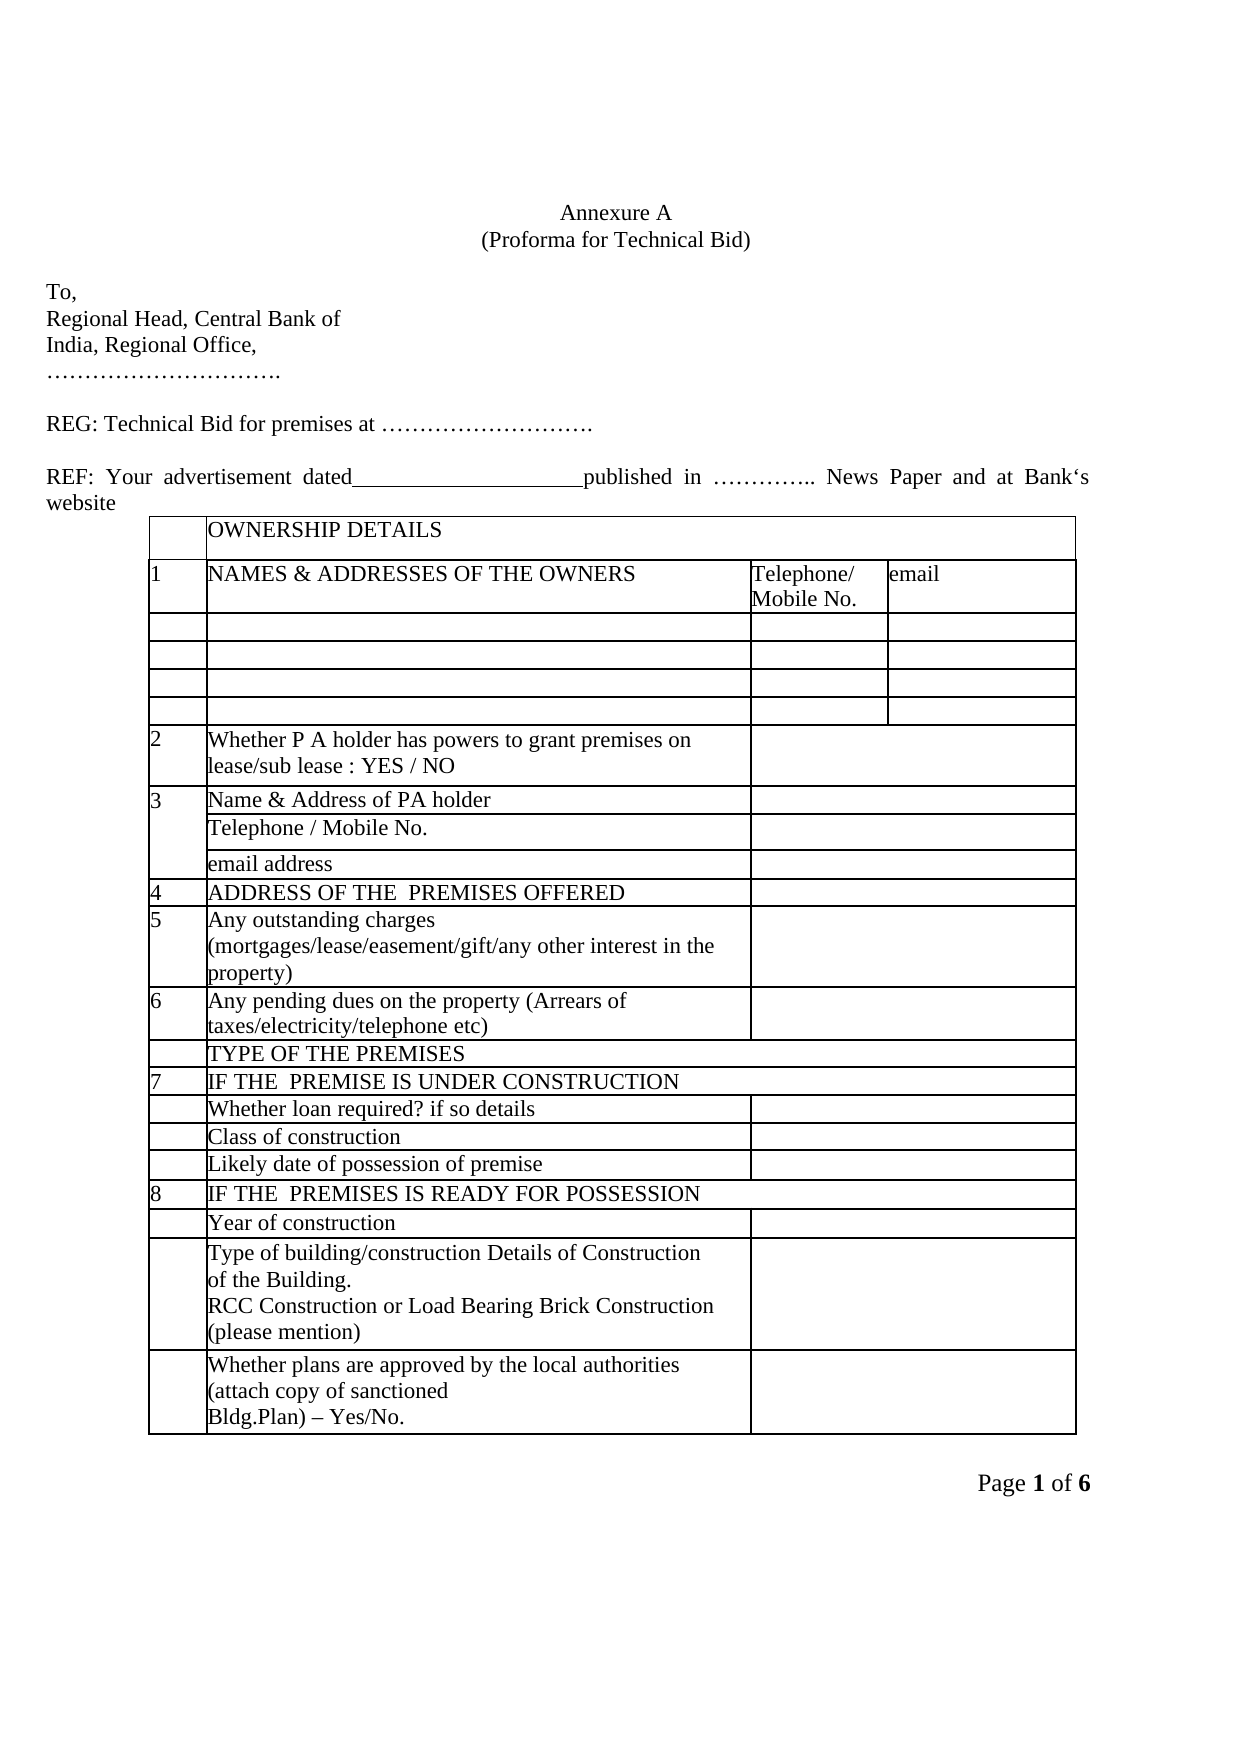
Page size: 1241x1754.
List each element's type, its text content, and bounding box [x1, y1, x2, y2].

table_cell Class of construction [208, 1124, 750, 1149]
table_cell [752, 1124, 1075, 1149]
table_cell Any pending dues on the property (Arrears of taxes/electricity/telephone etc) [208, 988, 750, 1038]
table_cell [208, 614, 750, 640]
table_cell [752, 614, 887, 640]
table_cell [889, 642, 1075, 668]
table_cell [752, 726, 1075, 785]
table_cell [208, 670, 750, 696]
table_cell Name & Address of PA holder [208, 787, 750, 813]
table_cell email [889, 561, 1075, 612]
table_cell [752, 787, 1075, 813]
table_cell [752, 1351, 1075, 1432]
table_cell Whether loan required? if so details [208, 1096, 750, 1122]
table_cell email address [208, 851, 750, 878]
table_cell [150, 1124, 206, 1149]
text Annexure A [46, 199, 1186, 226]
text Regional Head, Central Bank of India, Regional Office, [46, 305, 357, 357]
table_cell Likely date of possession of premise [208, 1151, 750, 1179]
text To, [46, 278, 1186, 305]
table_cell 3 [150, 787, 206, 878]
table_cell 1 [150, 560, 206, 612]
text REG: Technical Bid for premises at ………………………. [46, 410, 1186, 436]
table_cell IF THE PREMISE IS UNDER CONSTRUCTION [208, 1068, 1075, 1094]
table_cell [752, 880, 1075, 905]
table_cell [150, 698, 206, 724]
table_cell [150, 1239, 206, 1349]
table_cell 6 [150, 988, 206, 1038]
table_cell Telephone/ Mobile No. [752, 561, 887, 612]
table_cell ADDRESS OF THE PREMISES OFFERED [208, 880, 750, 905]
table_cell [150, 614, 206, 640]
table_cell [752, 815, 1075, 849]
table_cell [150, 642, 206, 668]
table_cell [752, 1239, 1075, 1349]
table_cell Whether plans are approved by the local authorities (attach copy of sanctioned Bldg.Plan) – Yes/No. [208, 1351, 750, 1432]
table_cell [150, 1151, 206, 1179]
table_cell [752, 642, 887, 668]
table_cell [208, 698, 750, 724]
text (Proforma for Technical Bid) [46, 226, 1186, 252]
table_cell [752, 698, 887, 724]
table_header [150, 517, 206, 559]
table_cell [752, 851, 1075, 878]
table_cell IF THE PREMISES IS READY FOR POSSESSION [208, 1181, 1075, 1207]
table_cell NAMES & ADDRESSES OF THE OWNERS [208, 561, 750, 612]
table_cell [150, 1096, 206, 1122]
table_cell [150, 1351, 206, 1432]
table_cell [752, 988, 1075, 1038]
text Page 1 of 6 [46, 1468, 1090, 1497]
table_cell 7 [150, 1068, 206, 1094]
table_cell Any outstanding charges (mortgages/lease/easement/gift/any other interest in the property) [208, 907, 750, 986]
table_cell [752, 670, 887, 696]
table_cell [752, 1151, 1075, 1179]
table_cell [150, 1210, 206, 1237]
table_cell [752, 907, 1075, 986]
table_cell [752, 1210, 1075, 1237]
table_cell [889, 698, 1075, 724]
table_cell [889, 614, 1075, 640]
table_cell Telephone / Mobile No. [208, 815, 750, 849]
table_cell 4 [150, 880, 206, 905]
table_cell [208, 642, 750, 668]
table_cell Year of construction [208, 1210, 750, 1237]
table_cell [889, 670, 1075, 696]
text …………………………. [46, 357, 1186, 384]
text REF: Your advertisement dated published in ………….. News Paper and at Bank‘s website [46, 463, 1090, 515]
table_cell 8 [150, 1181, 206, 1207]
table_cell [150, 670, 206, 696]
table_cell TYPE OF THE PREMISES [208, 1041, 1075, 1066]
table_cell 5 [150, 907, 206, 986]
table_cell [150, 1041, 206, 1066]
table_header OWNERSHIP DETAILS [207, 517, 1075, 559]
table_cell Whether P A holder has powers to grant premises on lease/sub lease : YES / NO [208, 726, 750, 785]
table_cell Type of building/construction Details of Construction of the Building. RCC Construction or Load Bearing Brick Construction (please mention) [208, 1239, 750, 1349]
table_cell [752, 1096, 1075, 1122]
table_cell 2 [150, 726, 206, 785]
